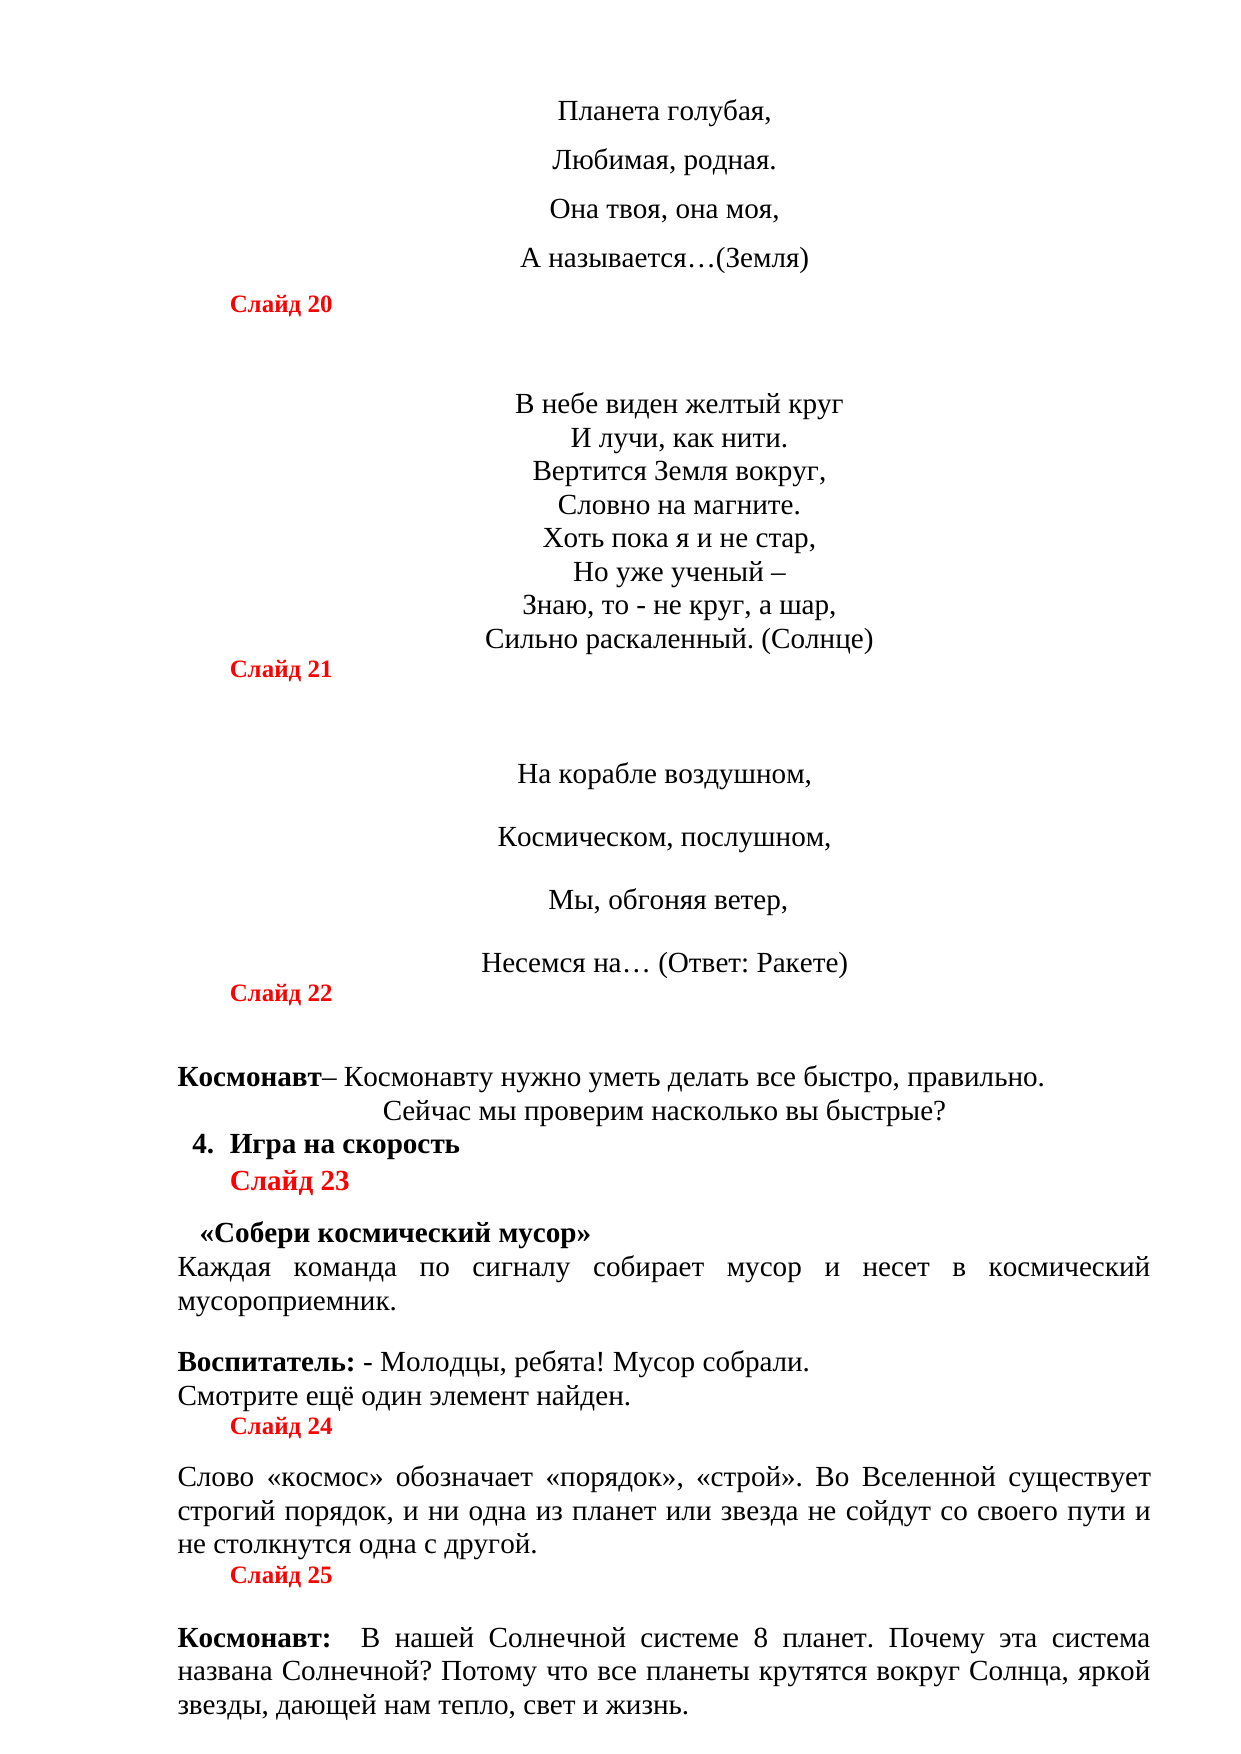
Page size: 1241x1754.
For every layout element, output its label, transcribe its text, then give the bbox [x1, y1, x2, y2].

text Любимая, родная. [177, 142, 1152, 175]
text Слово «космос» обозначает «порядок», «строй». Во Вселенной существует строгий порядок, и ни одна из планет или звезда не сойдут со своего пути и не столкнутся одна с другой. [177, 1459, 1152, 1560]
text Она твоя, она моя, [177, 191, 1152, 224]
text Хоть пока я и не стар, [177, 520, 1152, 554]
text На корабле воздушном, [177, 757, 1152, 790]
list Слайд 25 [229, 1560, 1152, 1588]
list Слайд 21 [229, 654, 1152, 683]
text Смотрите ещё один элемент найден. [177, 1378, 1152, 1411]
list Слайд 24 [229, 1411, 1152, 1440]
text В небе виден желтый круг [177, 386, 1152, 420]
text Словно на магните. [177, 487, 1152, 520]
text И лучи, как нити. [177, 420, 1152, 453]
text Несемся на… (Ответ: Ракете) [177, 945, 1152, 978]
text Космонавт: В нашей Солнечной системе 8 планет. Почему эта система названа Солнечной? Потому что все планеты крутятся вокруг Солнца, яркой звезды, дающей нам тепло, свет и жизнь. [177, 1620, 1152, 1721]
text Космическом, послушном, [177, 819, 1152, 853]
list Слайд 23 [229, 1163, 1152, 1196]
text А называется…(Земля) [177, 240, 1152, 274]
list Слайд 20 [229, 289, 1152, 318]
text Сейчас мы проверим насколько вы быстрые? [177, 1093, 1152, 1127]
text Мы, обгоняя ветер, [177, 882, 1152, 916]
text Космонавт– Космонавту нужно уметь делать все быстро, правильно. [177, 1026, 1152, 1093]
text Воспитатель: - Молодцы, ребята! Мусор собрали. [177, 1344, 1152, 1378]
text Но уже ученый – [177, 554, 1152, 587]
text Вертится Земля вокруг, [177, 453, 1152, 487]
text Знаю, то - не круг, а шар, [177, 587, 1152, 621]
list Слайд 22 [229, 978, 1152, 1007]
text Каждая команда по сигналу собирает мусор и несет в космический мусороприемник. [177, 1249, 1152, 1316]
text «Собери космический мусор» [192, 1216, 1152, 1249]
text Сильно раскаленный. (Солнце) [177, 621, 1152, 654]
text Планета голубая, [177, 93, 1152, 126]
list Игра на скорость [192, 1127, 1152, 1160]
